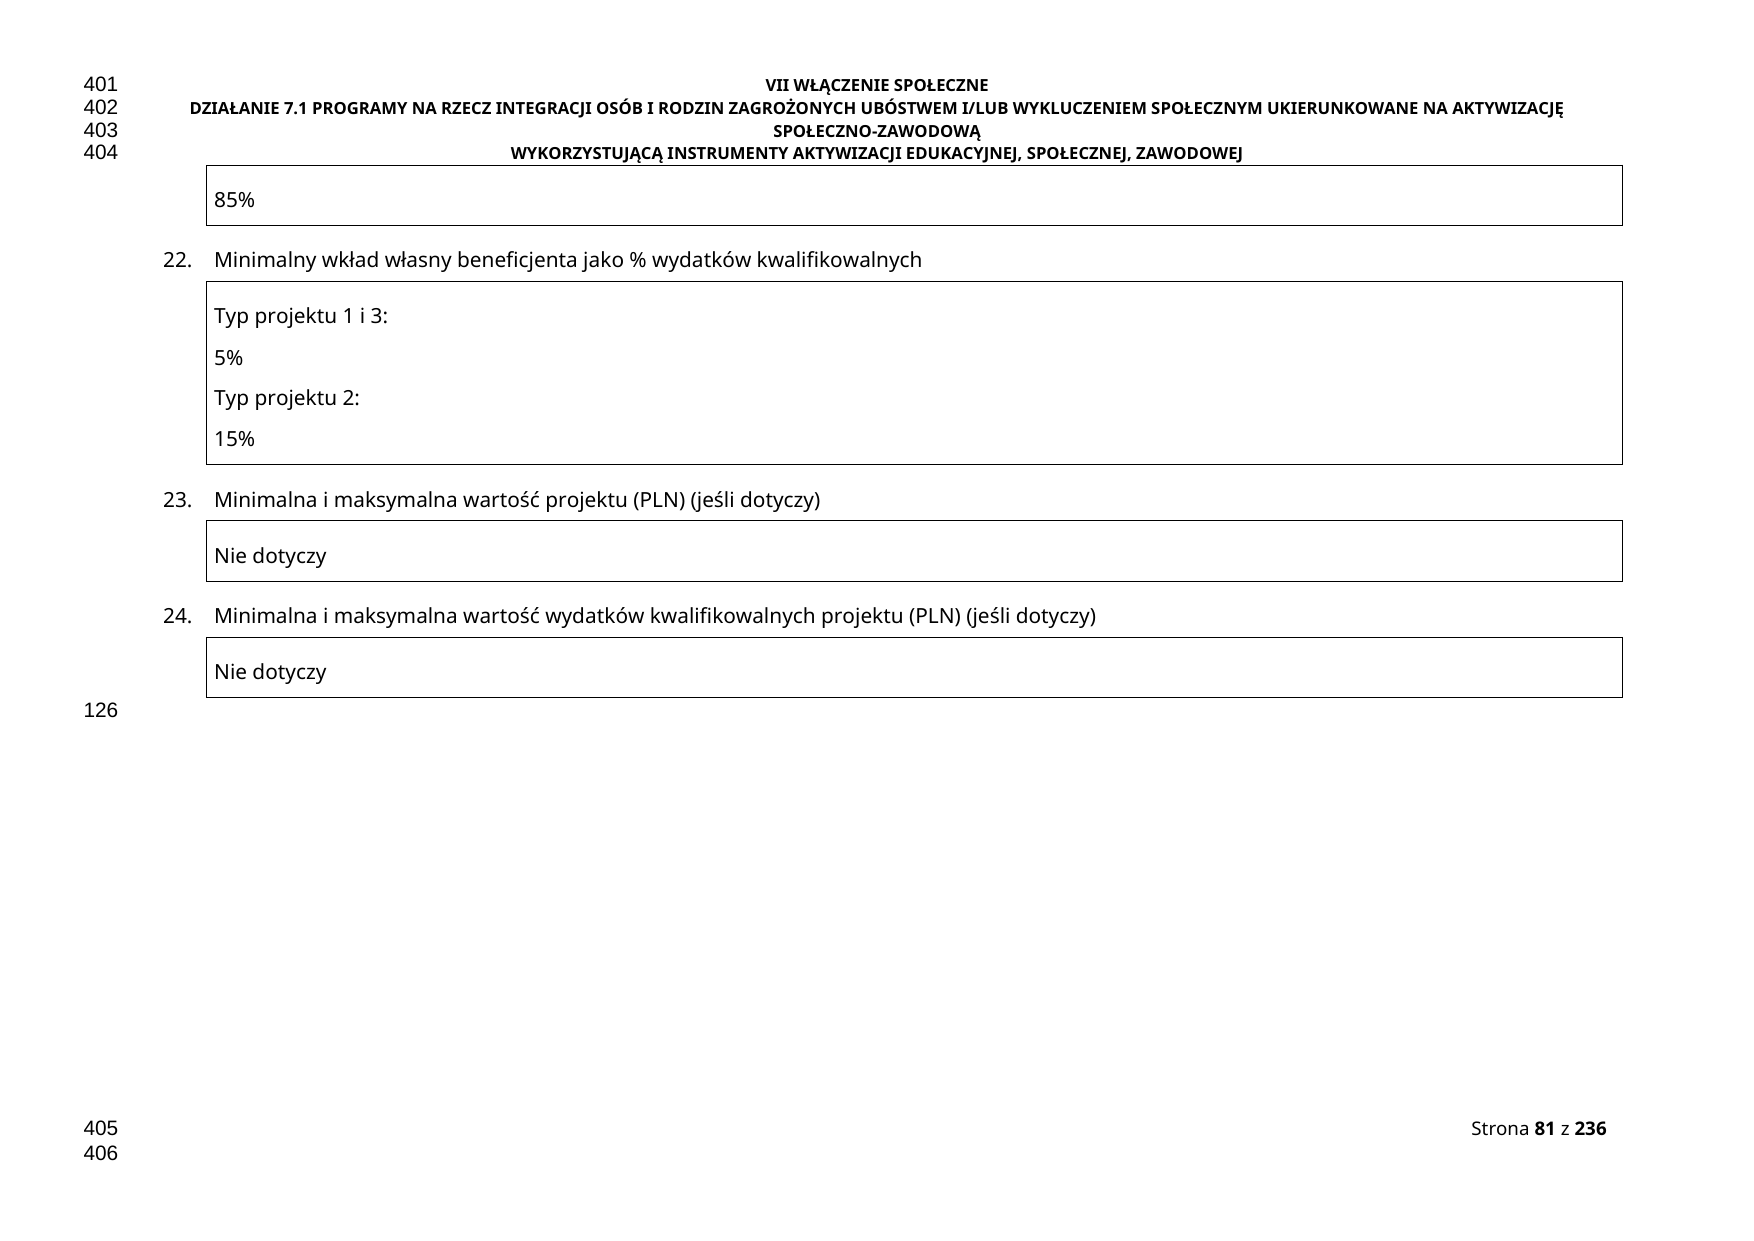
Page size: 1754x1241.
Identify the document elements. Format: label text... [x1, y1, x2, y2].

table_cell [207, 166, 1622, 225]
table_cell Minimalna i maksymalna wartość wydatków kwalifikowalnych projektu (PLN) (jeśli dotyczy) [207, 582, 1622, 637]
table_cell [118, 225, 207, 464]
table_cell Nie dotyczy [207, 638, 1622, 697]
table_cell Typ projektu 1 i 3: 5% Typ projektu 2: 15% [207, 282, 1622, 464]
table_cell [118, 581, 207, 697]
table_cell [118, 464, 207, 581]
table_cell Nie dotyczy [207, 521, 1622, 581]
table_cell Minimalna i maksymalna wartość projektu (PLN) (jeśli dotyczy) [207, 465, 1622, 520]
table_cell Minimalny wkład własny beneficjenta jako % wydatków kwalifikowalnych [207, 226, 1622, 281]
